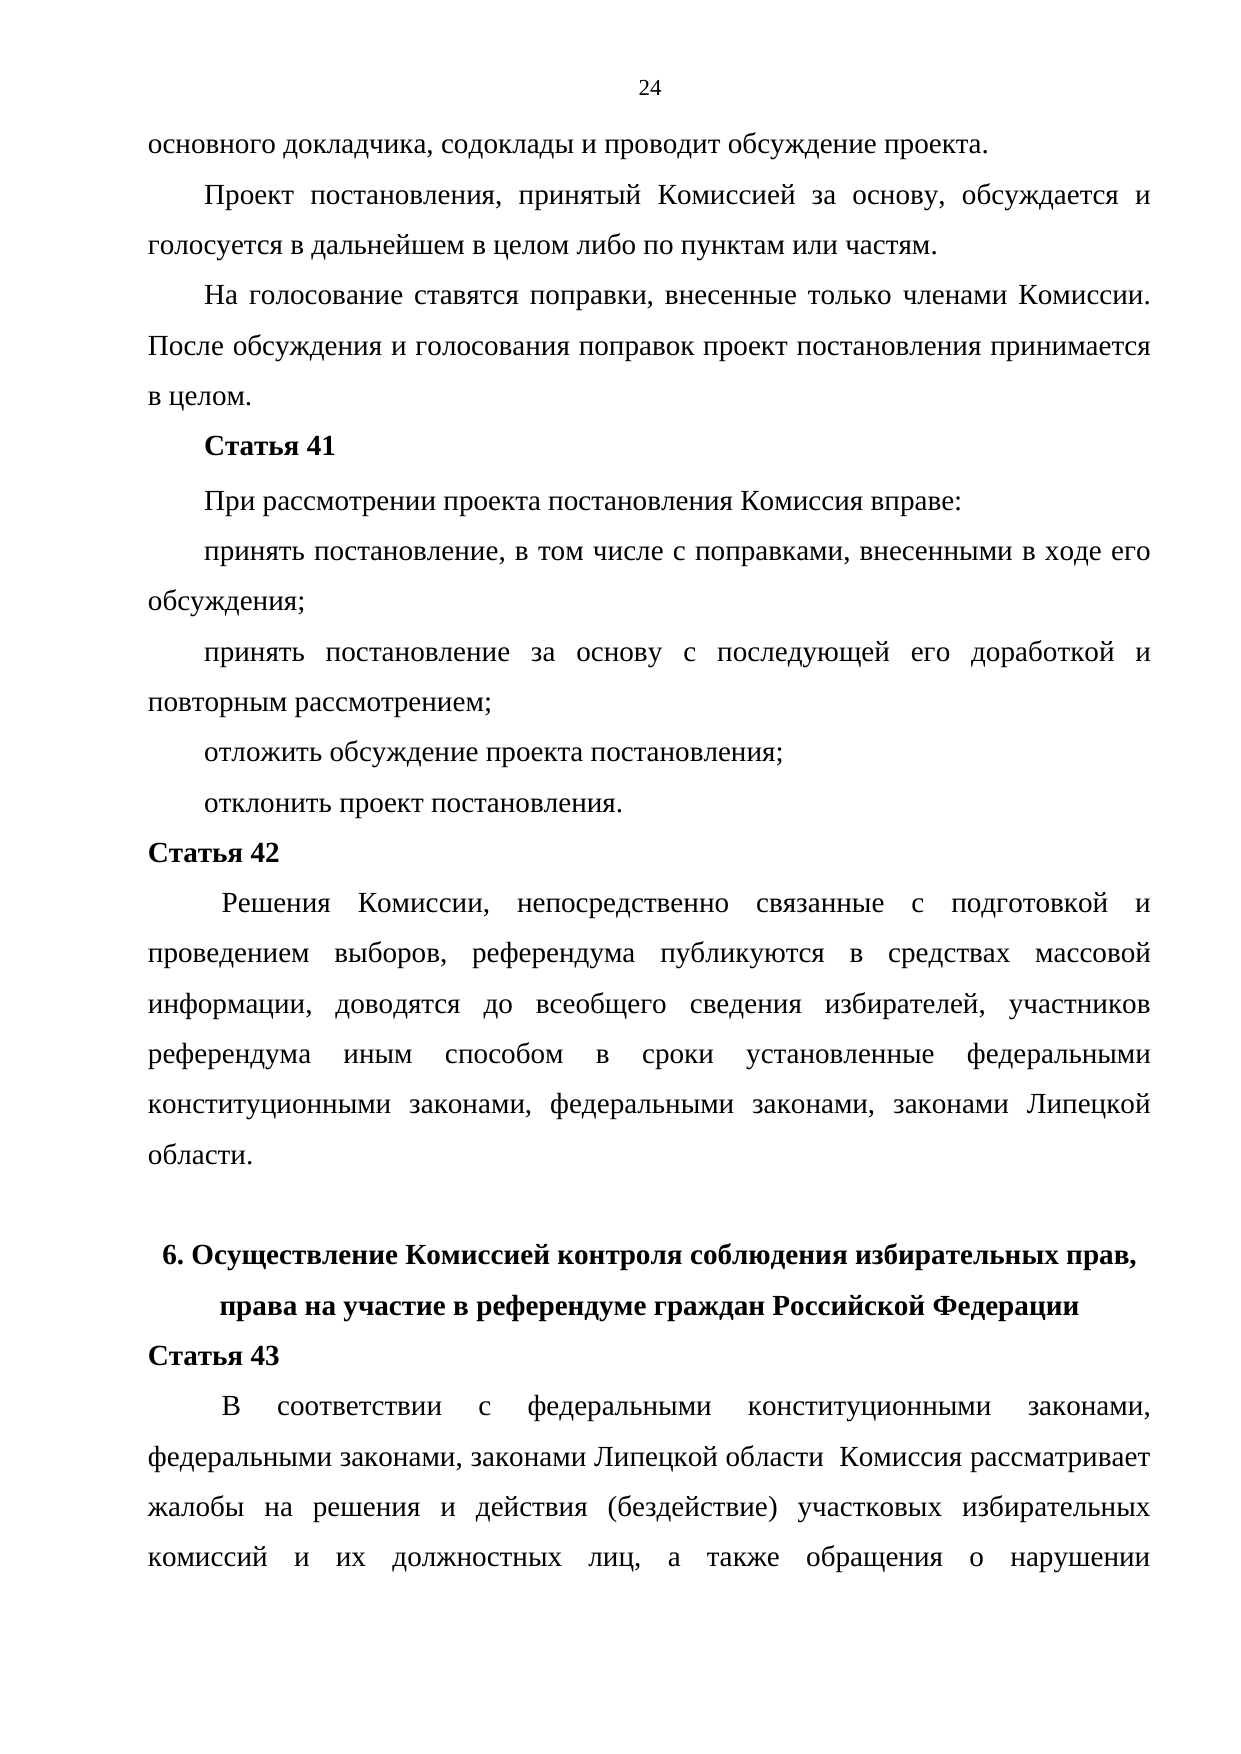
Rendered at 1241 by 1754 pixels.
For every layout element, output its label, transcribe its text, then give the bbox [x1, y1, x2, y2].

text отклонить проект постановления. [148, 785, 1152, 818]
text 6. Осуществление Комиссией контроля соблюдения избирательных прав, [148, 1237, 1152, 1271]
text права на участие в референдуме граждан Российской Федерации [148, 1288, 1152, 1321]
text принять постановление, в том числе с поправками, внесенными в ходе его обсуждения; [148, 533, 1152, 617]
text Статья 42 [148, 835, 1152, 868]
text Решения Комиссии, непосредственно связанные с подготовкой и проведением выборов, референдума публикуются в средствах массовой информации, доводятся до всеобщего сведения избирателей, участников референдума иным способом в сроки установленные федеральными конституционными законами, федеральными законами, законами Липецкой области. [148, 885, 1152, 1170]
text Статья 41 [148, 428, 1152, 462]
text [148, 1388, 1152, 1573]
text отложить обсуждение проекта постановления; [148, 734, 1152, 768]
text принять постановление за основу с последующей его доработкой и повторным рассмотрением; [148, 634, 1152, 718]
text При рассмотрении проекта постановления Комиссия вправе: [148, 483, 1152, 516]
text Статья 43 [148, 1338, 1152, 1372]
text Проект постановления, принятый Комиссией за основу, обсуждается и голосуется в дальнейшем в целом либо по пунктам или частям. [148, 177, 1152, 261]
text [148, 127, 1152, 160]
text На голосование ставятся поправки, внесенные только членами Комиссии. После обсуждения и голосования поправок проект постановления принимается в целом. [148, 277, 1152, 412]
